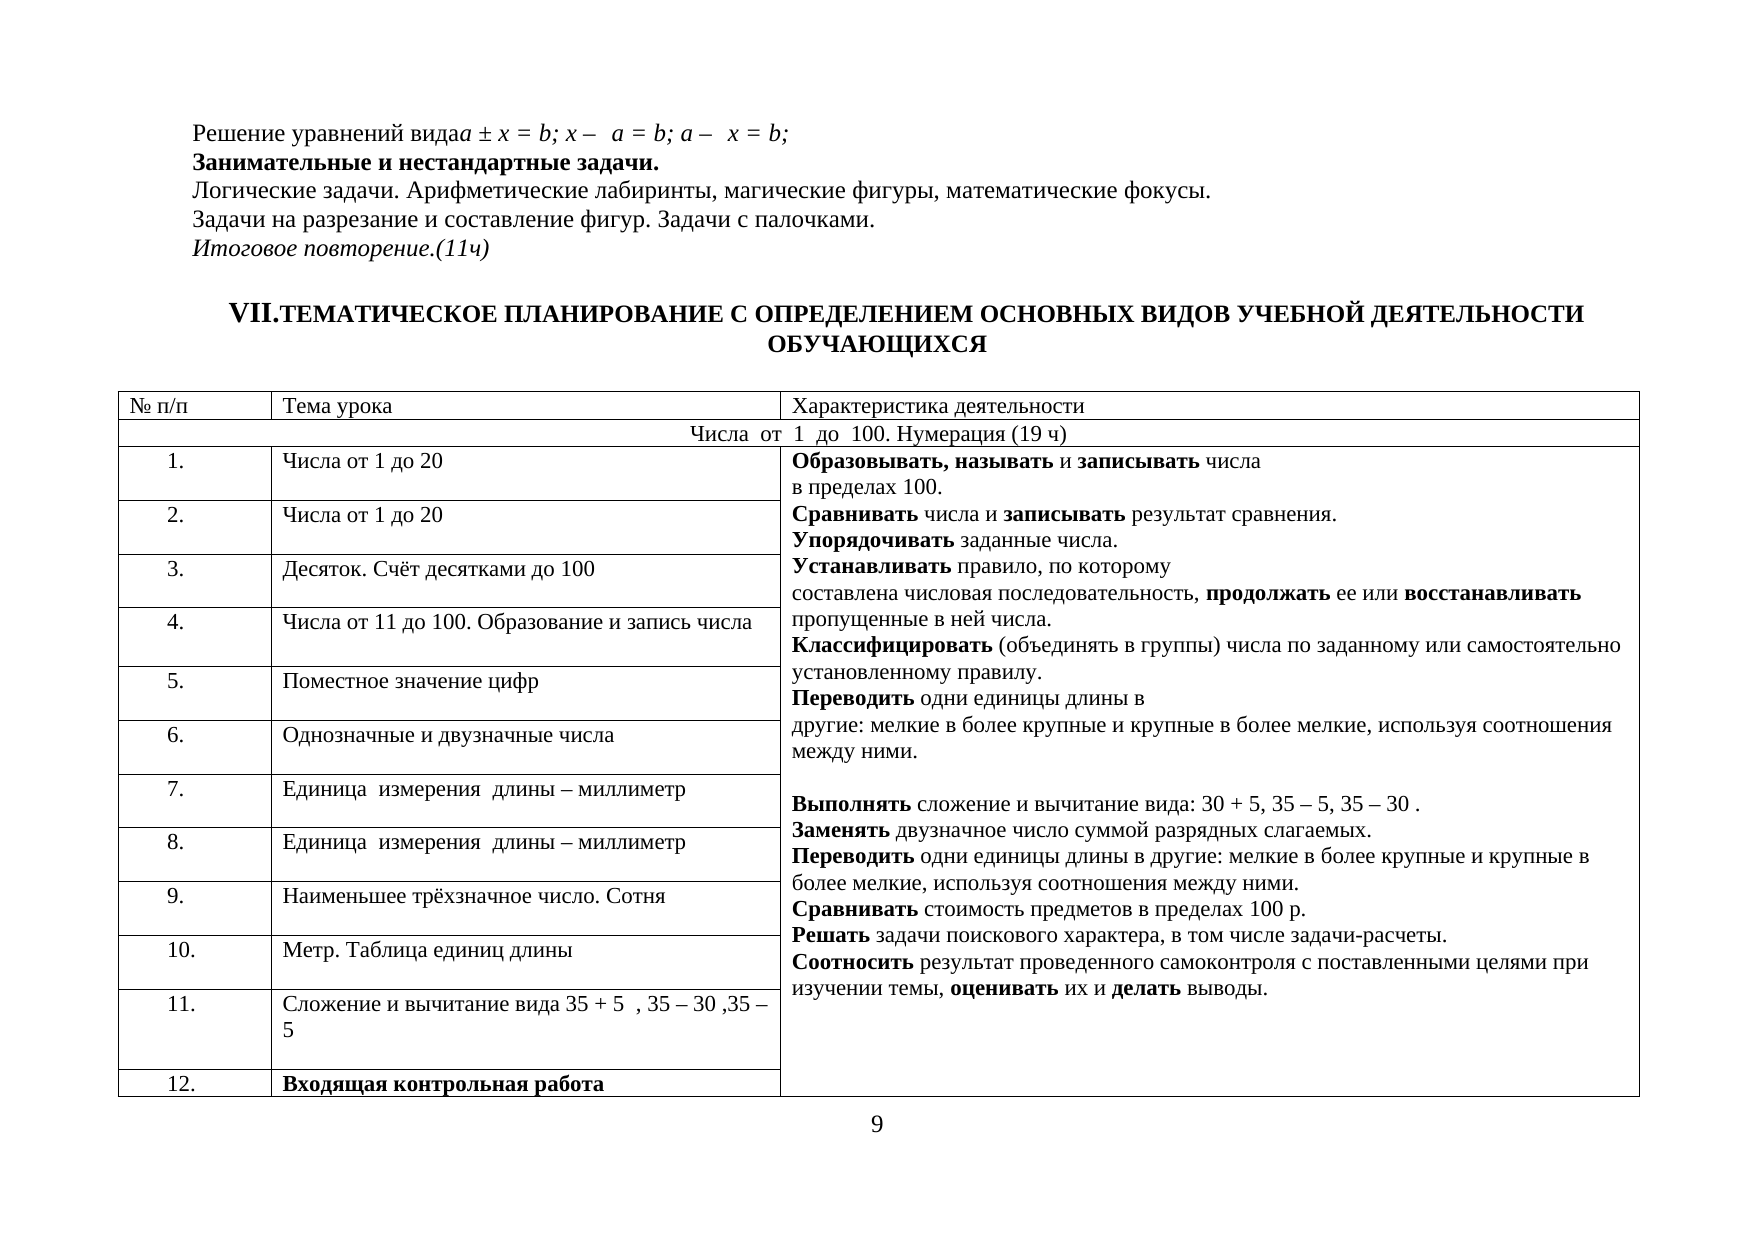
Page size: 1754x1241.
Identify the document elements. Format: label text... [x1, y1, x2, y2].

table_cell Наименьшее трёхзначное число. Сотня [272, 882, 780, 935]
table_cell [119, 936, 271, 988]
table_header Характеристика деятельности [781, 392, 1639, 419]
text Решение уравнений видаа ± х = b; х – а = b; а – х = b; [118, 118, 1636, 147]
table_header Тема урока [272, 392, 780, 419]
table_cell [119, 555, 271, 607]
table_cell [119, 1070, 271, 1096]
table_cell Числа от 1 до 100. Нумерация (19 ч) [119, 420, 1639, 446]
table_cell Числа от 11 до 100. Образование и запись числа [272, 608, 780, 666]
table_cell Единица измерения длины – миллиметр [272, 828, 780, 881]
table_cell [272, 1070, 780, 1096]
table_cell Единица измерения длины – миллиметр [272, 775, 780, 827]
table_cell [119, 828, 271, 881]
table_cell Метр. Таблица единиц длины [272, 936, 780, 988]
table_cell Однозначные и двузначные числа [272, 721, 780, 773]
text Итоговое повторение.(11ч) [118, 233, 1636, 262]
text Занимательные и нестандартные задачи. [118, 147, 1636, 176]
table_cell [119, 882, 271, 935]
table_cell Числа от 1 до 20 [272, 501, 780, 553]
text Логические задачи. Арифметические лабиринты, магические фигуры, математические фокусы. [118, 176, 1636, 204]
table_cell Числа от 1 до 20 [272, 447, 780, 500]
table_cell [119, 990, 271, 1069]
text VII.ТЕМАТИЧЕСКОЕ ПЛАНИРОВАНИЕ С ОПРЕДЕЛЕНИЕМ ОСНОВНЫХ ВИДОВ УЧЕБНОЙ ДЕЯТЕЛЬНОСТИ ОБУЧАЮЩИХСЯ [118, 295, 1636, 358]
table_cell [119, 501, 271, 553]
table_cell Образовывать, называть и записывать числа в пределах 100. Сравнивать числа и записывать результат сравнения. Упорядочивать заданные числа. Устанавливать правило, по которому составлена числовая последовательность, продолжать ее или восстанавливать пропущенные в ней числа. Классифицировать (объединять в группы) числа по заданному или самостоятельно установленному правилу. Переводить одни единицы длины в другие: мелкие в более крупные и крупные в более мелкие, используя соотношения между ними. Выполнять сложение и вычитание вида: 30 + 5, 35 – 5, 35 – 30 . Заменять двузначное число суммой разрядных слагаемых. Переводить одни единицы длины в другие: мелкие в более крупные и крупные в более мелкие, используя соотношения между ними. Сравнивать стоимость предметов в пределах 100 р. Решать задачи поискового характера, в том числе задачи-расчеты. Соотносить результат проведенного самоконтроля с поставленными целями при изучении темы, оценивать их и делать выводы. [781, 447, 1639, 1096]
table_cell Десяток. Счёт десятками до 100 [272, 555, 780, 607]
table_cell Сложение и вычитание вида 35 + 5 , 35 – 30 ,35 – 5 [272, 990, 780, 1069]
table_header № п/п [119, 392, 271, 419]
table_cell Поместное значение цифр [272, 667, 780, 720]
table_cell [119, 447, 271, 500]
table_cell [119, 721, 271, 773]
table_cell [119, 775, 271, 827]
table_cell [119, 608, 271, 666]
table_cell [119, 667, 271, 720]
text Задачи на разрезание и составление фигур. Задачи с палочками. [118, 204, 1636, 233]
